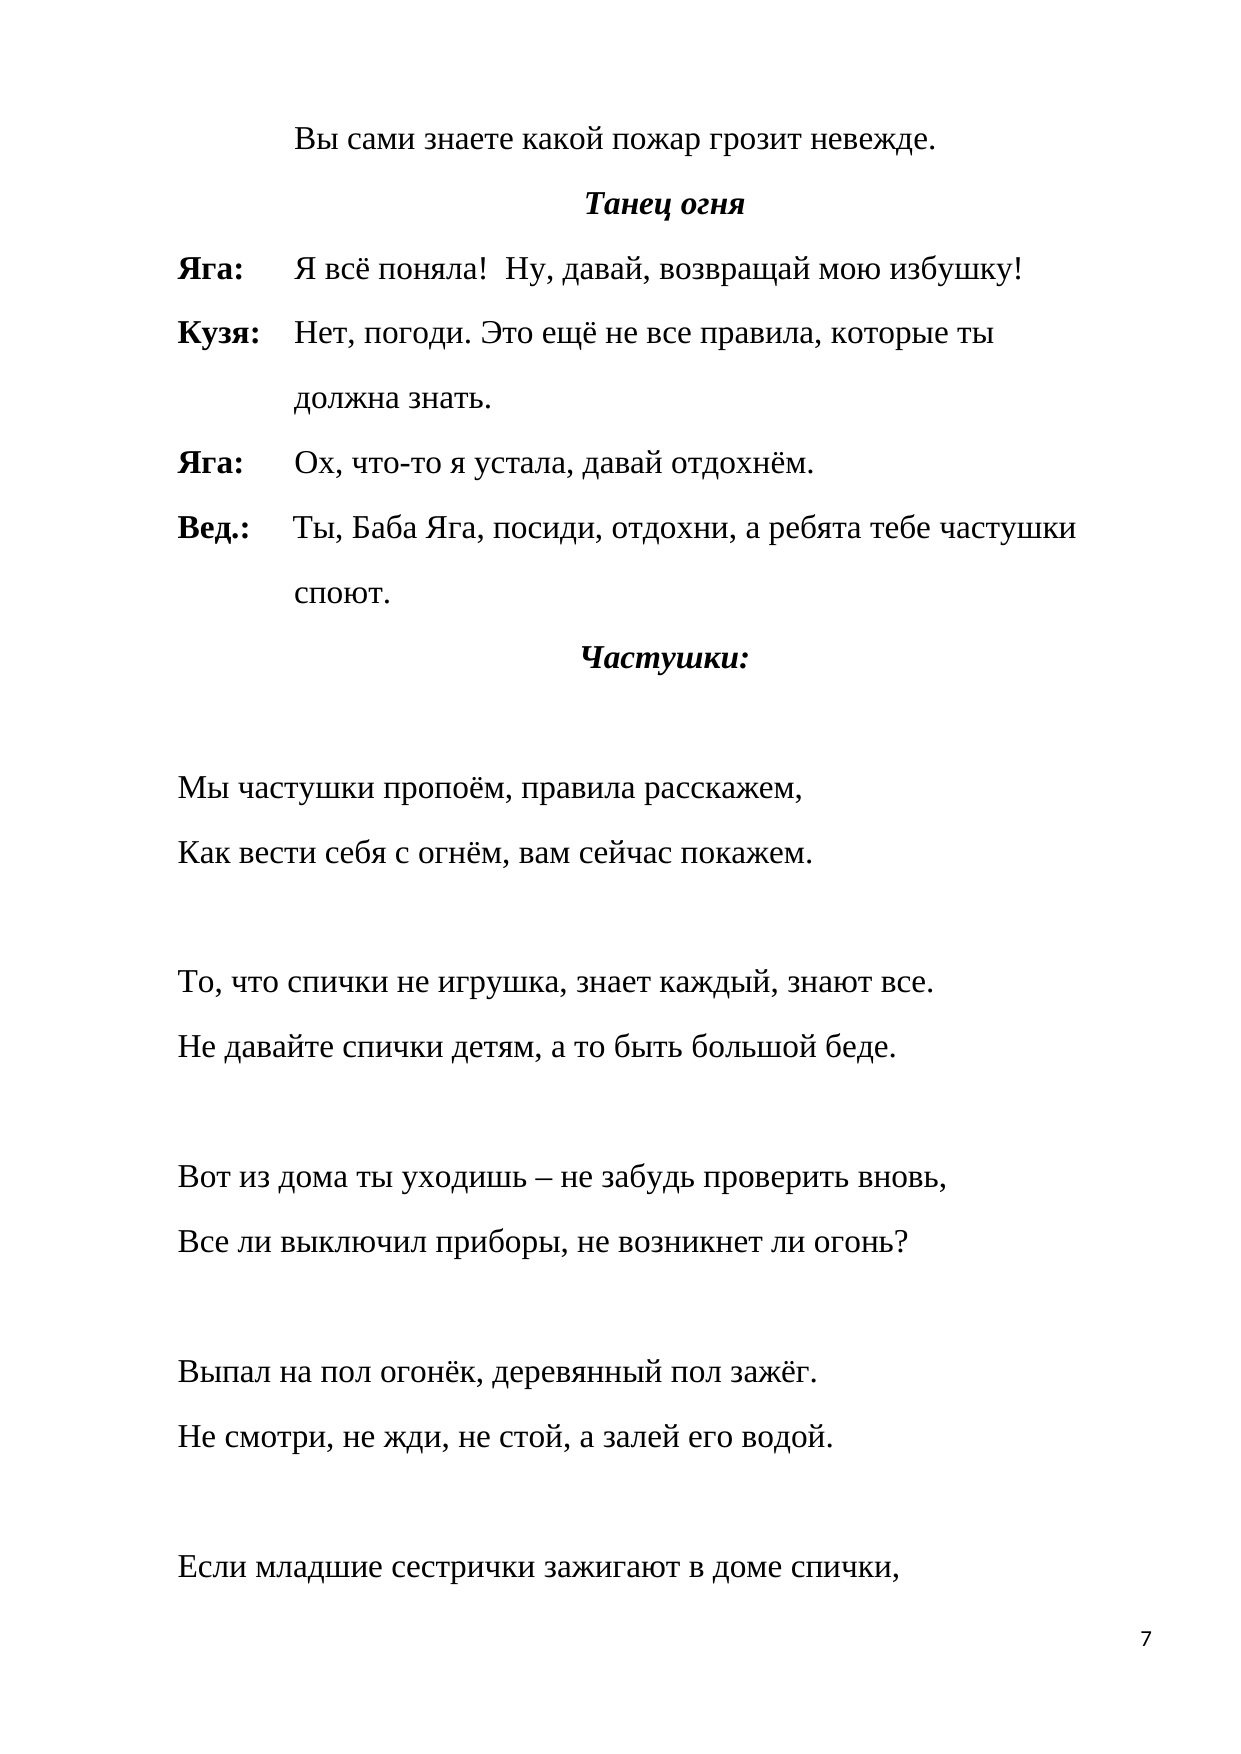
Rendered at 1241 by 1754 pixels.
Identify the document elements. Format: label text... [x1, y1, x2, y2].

text Яга: Я всё поняла! Ну, давай, возвращай мою избушку! [177, 248, 1152, 286]
text Выпал на пол огонёк, деревянный пол зажёг. [177, 1351, 1152, 1389]
text Все ли выключил приборы, не возникнет ли огонь? [177, 1221, 1152, 1260]
text Кузя: Нет, погоди. Это ещё не все правила, которые ты [177, 313, 1152, 351]
text Мы частушки пропоём, правила расскажем, [177, 767, 1152, 805]
text Яга: Ох, что-то я устала, давай отдохнём. [177, 443, 1152, 481]
text Если младшие сестрички зажигают в доме спички, [177, 1546, 1152, 1584]
text Не смотри, не жди, не стой, а залей его водой. [177, 1416, 1152, 1454]
text Танец огня [177, 183, 1152, 221]
text Вы сами знаете какой пожар грозит невежде. [177, 118, 1152, 156]
text Вед.: Ты, Баба Яга, посиди, отдохни, а ребята тебе частушки [177, 507, 1152, 546]
text То, что спички не игрушка, знает каждый, знают все. [177, 962, 1152, 1000]
text Вот из дома ты уходишь – не забудь проверить вновь, [177, 1156, 1152, 1195]
text должна знать. [177, 378, 1152, 416]
text Не давайте спички детям, а то быть большой беде. [177, 1027, 1152, 1065]
text Как вести себя с огнём, вам сейчас покажем. [177, 832, 1152, 870]
text споют. [177, 572, 1152, 611]
text Частушки: [177, 637, 1152, 676]
